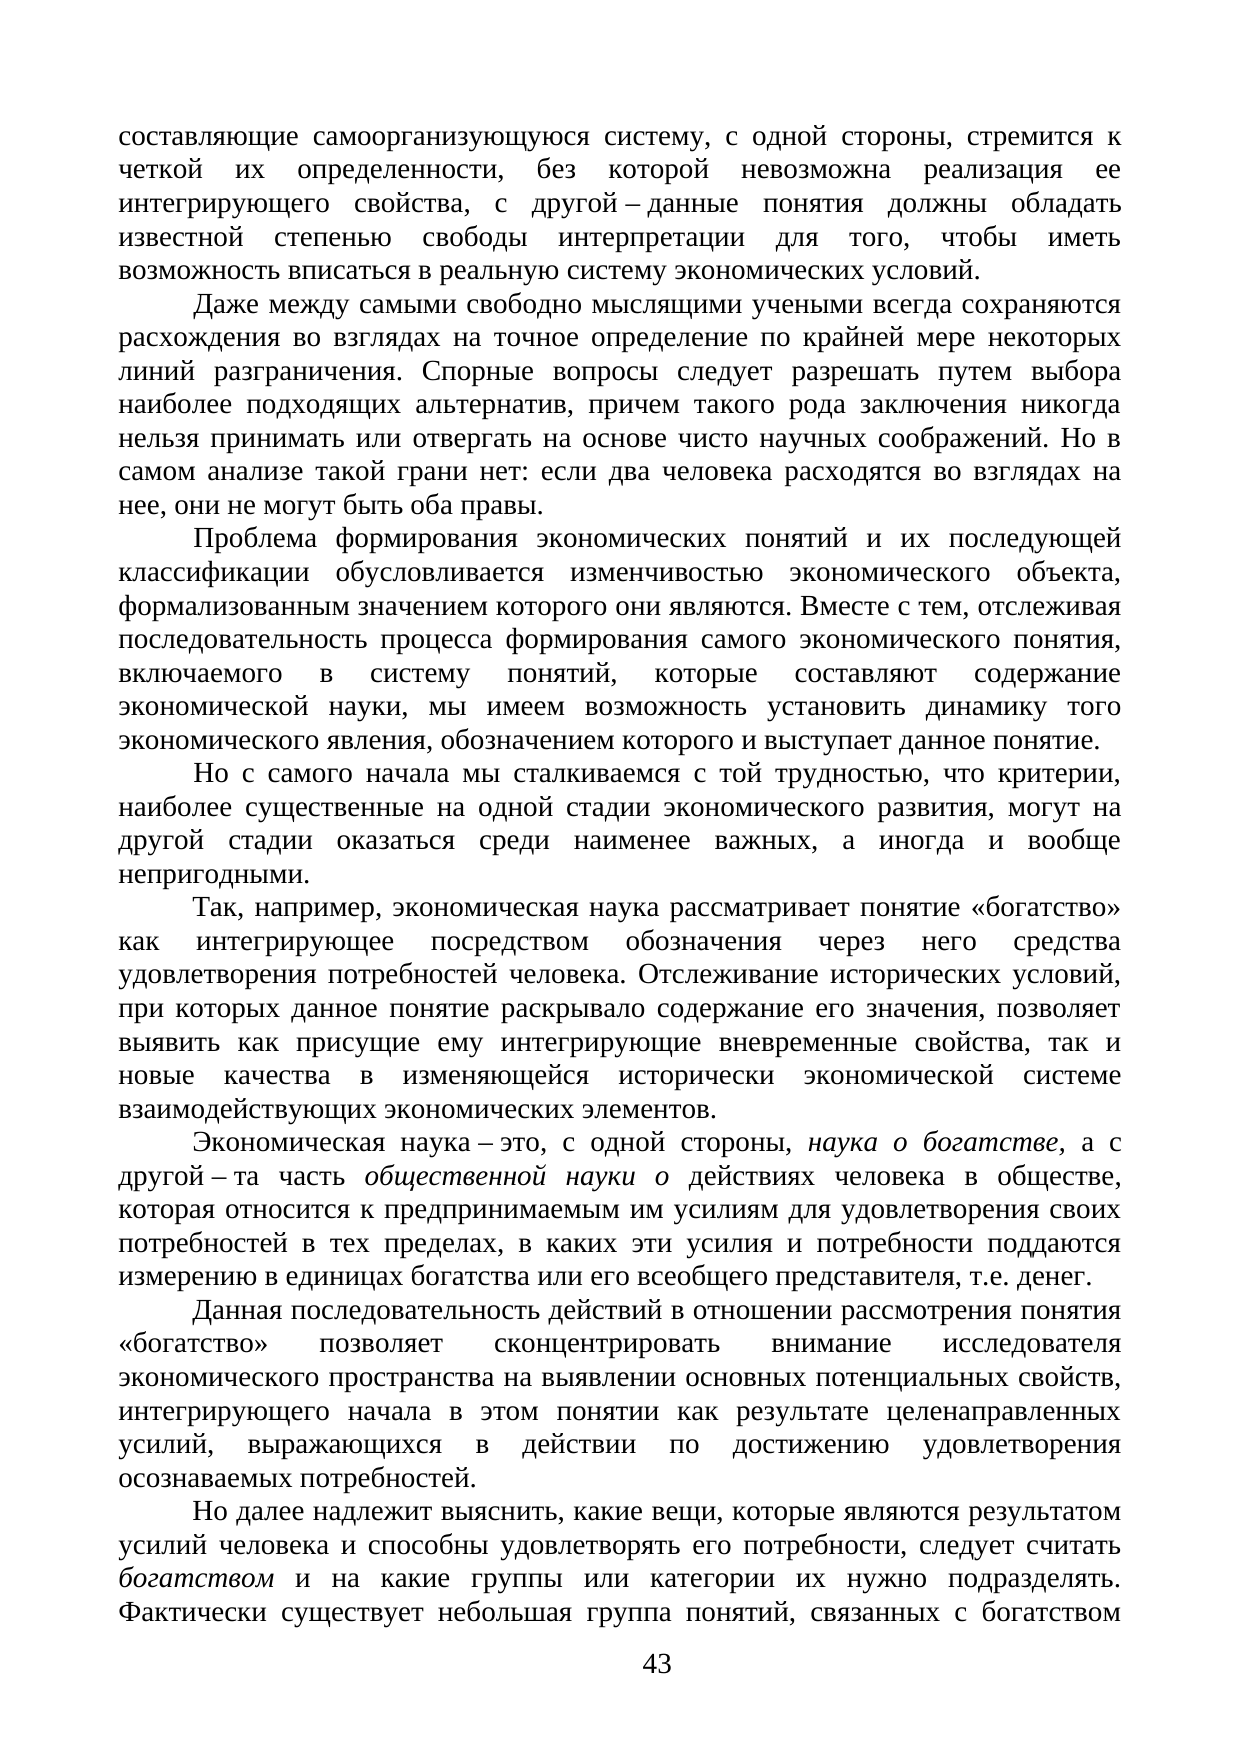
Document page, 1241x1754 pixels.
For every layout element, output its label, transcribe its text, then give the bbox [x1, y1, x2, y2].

text Данная последовательность действий в отношении рассмотрения понятия «богатство» позволяет сконцентрировать внимание исследователя экономического пространства на выявлении основных потенциальных свойств, интегрирующего начала в этом понятии как результате целенаправленных усилий, выражающихся в действии по достижению удовлетворения осознаваемых потребностей. [118, 1292, 1122, 1493]
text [118, 118, 1122, 286]
text Но с самого начала мы сталкиваемся с той трудностью, что критерии, наиболее существенные на одной стадии экономического развития, могут на другой стадии оказаться среди наименее важных, а иногда и вообще непригодными. [118, 755, 1122, 889]
text Даже между самыми свободно мыслящими учеными всегда сохраняются расхождения во взглядах на точное определение по крайней мере некоторых линий разграничения. Спорные вопросы следует разрешать путем выбора наиболее подходящих альтернатив, причем такого рода заключения никогда нельзя принимать или отвергать на основе чисто научных соображений. Но в самом анализе такой грани нет: если два человека расходятся во взглядах на нее, они не могут быть оба правы. [118, 286, 1122, 521]
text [118, 1493, 1122, 1627]
text Экономическая наука – это, с одной стороны, наука о богатстве, а с другой – та часть общественной науки о действиях человека в обществе, которая относится к предпринимаемым им усилиям для удовлетворения своих потребностей в тех пределах, в каких эти усилия и потребности поддаются измерению в единицах богатства или его всеобщего представителя, т.е. денег. [118, 1124, 1122, 1292]
text Проблема формирования экономических понятий и их последующей классификации обусловливается изменчивостью экономического объекта, формализованным значением которого они являются. Вместе с тем, отслеживая последовательность процесса формирования самого экономического понятия, включаемого в систему понятий, которые составляют содержание экономической науки, мы имеем возможность установить динамику того экономического явления, обозначением которого и выступает данное понятие. [118, 521, 1122, 755]
text Так, например, экономическая наука рассматривает понятие «богатство» как интегрирующее посредством обозначения через него средства удовлетворения потребностей человека. Отслеживание исторических условий, при которых данное понятие раскрывало содержание его значения, позволяет выявить как присущие ему интегрирующие вневременные свойства, так и новые качества в изменяющейся исторически экономической системе взаимодействующих экономических элементов. [118, 889, 1122, 1124]
